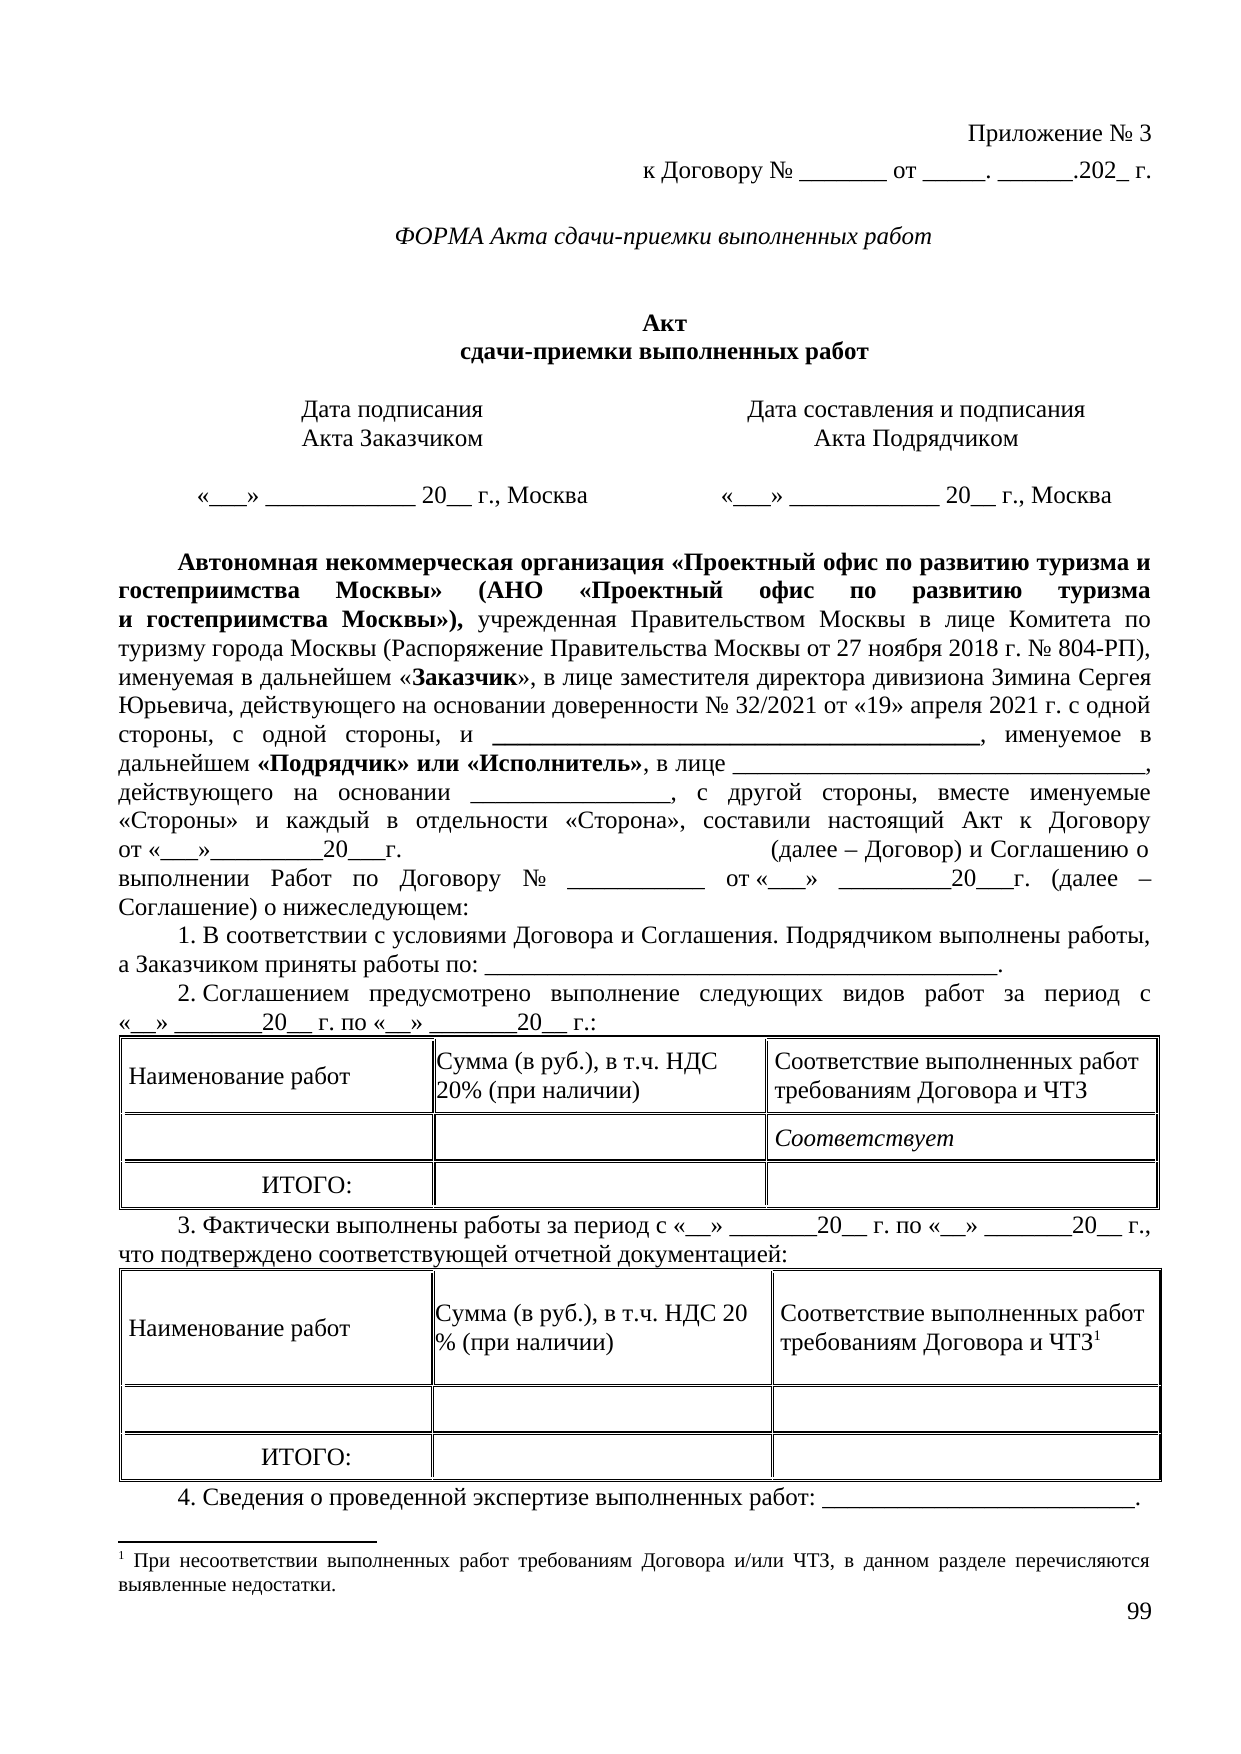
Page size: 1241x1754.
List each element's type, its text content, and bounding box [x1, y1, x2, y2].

text 1. В соответствии с условиями Договора и Соглашения. Подрядчиком выполнены работы, а Заказчиком приняты работы по: _________________________________________. [118, 920, 1152, 978]
table_cell [120, 1112, 434, 1159]
table_cell [767, 1159, 1157, 1207]
table_header Соответствие выполненных работ требованиям Договора и ЧТЗ [773, 1271, 1159, 1383]
table_cell [434, 1387, 771, 1431]
table_cell [773, 1431, 1160, 1479]
table_header Дата подписания Акта Заказчиком [118, 394, 607, 480]
table_cell «___» ____________ 20__ г., Москва [118, 480, 607, 518]
table_cell [122, 1384, 431, 1431]
text 2. Соглашением предусмотрено выполнение следующих видов работ за период с «__» _______20__ г. по «__» _______20__ г.: [118, 978, 1152, 1035]
table_header Сумма (в руб.), в т.ч. НДС 20% (при наличии) [434, 1037, 767, 1112]
table_cell «___» ____________ 20__ г., Москва [607, 480, 1166, 518]
table_cell ИТОГО: [122, 1159, 434, 1207]
table_cell [774, 1384, 1160, 1431]
table_header Наименование работ [122, 1271, 433, 1383]
text Акт [118, 308, 1152, 336]
table_cell Соответствует [767, 1112, 1158, 1159]
table_header Сумма (в руб.), в т.ч. НДС 20 % (при наличии) [433, 1269, 772, 1383]
table_cell [436, 1115, 765, 1159]
text Автономная некоммерческая организация «Проектный офис по развитию туризма и гостеприимства Москвы» (АНО «Проектный офис по развитию туризма и гостеприимства Москвы»), учрежденная Правительством Москвы в лице Комитета по туризму города Москвы (Распоряжение Правительства Москвы от 27 ноября 2018 г. № 804-РП), именуемая в дальнейшем «Заказчик», в лице заместителя директора дивизиона Зимина Сергея Юрьевича, действующего на основании доверенности № 32/2021 от «19» апреля 2021 г. с одной стороны, с одной стороны, и _______________________________________, именуемое в дальнейшем «Подрядчик» или «Исполнитель», в лице _________________________________, действующего на основании ________________, с другой стороны, вместе именуемые «Стороны» и каждый в отдельности «Сторона», составили настоящий Акт к Договору от «___»_________20___г. (далее – Договор) и Соглашению о выполнении Работ по Договору № ___________ от «___» _________20___г. (далее – Соглашение) о нижеследующем: [118, 547, 1152, 920]
text к Договору № _______ от _____. ______.202_ г. [118, 155, 1152, 184]
table_header Соответствие выполненных работ требованиям Договора и ЧТЗ [767, 1039, 1156, 1112]
text 3. Фактически выполнены работы за период с «__» _______20__ г. по «__» _______20__ г., что подтверждено соответствующей отчетной документацией: [118, 1210, 1152, 1268]
table_header Наименование работ [122, 1039, 434, 1112]
text сдачи-приемки выполненных работ [118, 336, 1152, 365]
table_cell [433, 1435, 772, 1479]
text ФОРМА Акта сдачи-приемки выполненных работ [118, 221, 1152, 250]
table_cell [434, 1163, 767, 1207]
table_cell ИТОГО: [122, 1431, 433, 1479]
table_header Дата составления и подписания Акта Подрядчиком [607, 394, 1166, 480]
text 4. Сведения о проведенной экспертизе выполненных работ: _________________________. [118, 1482, 1152, 1511]
text Приложение № 3 [118, 118, 1152, 147]
